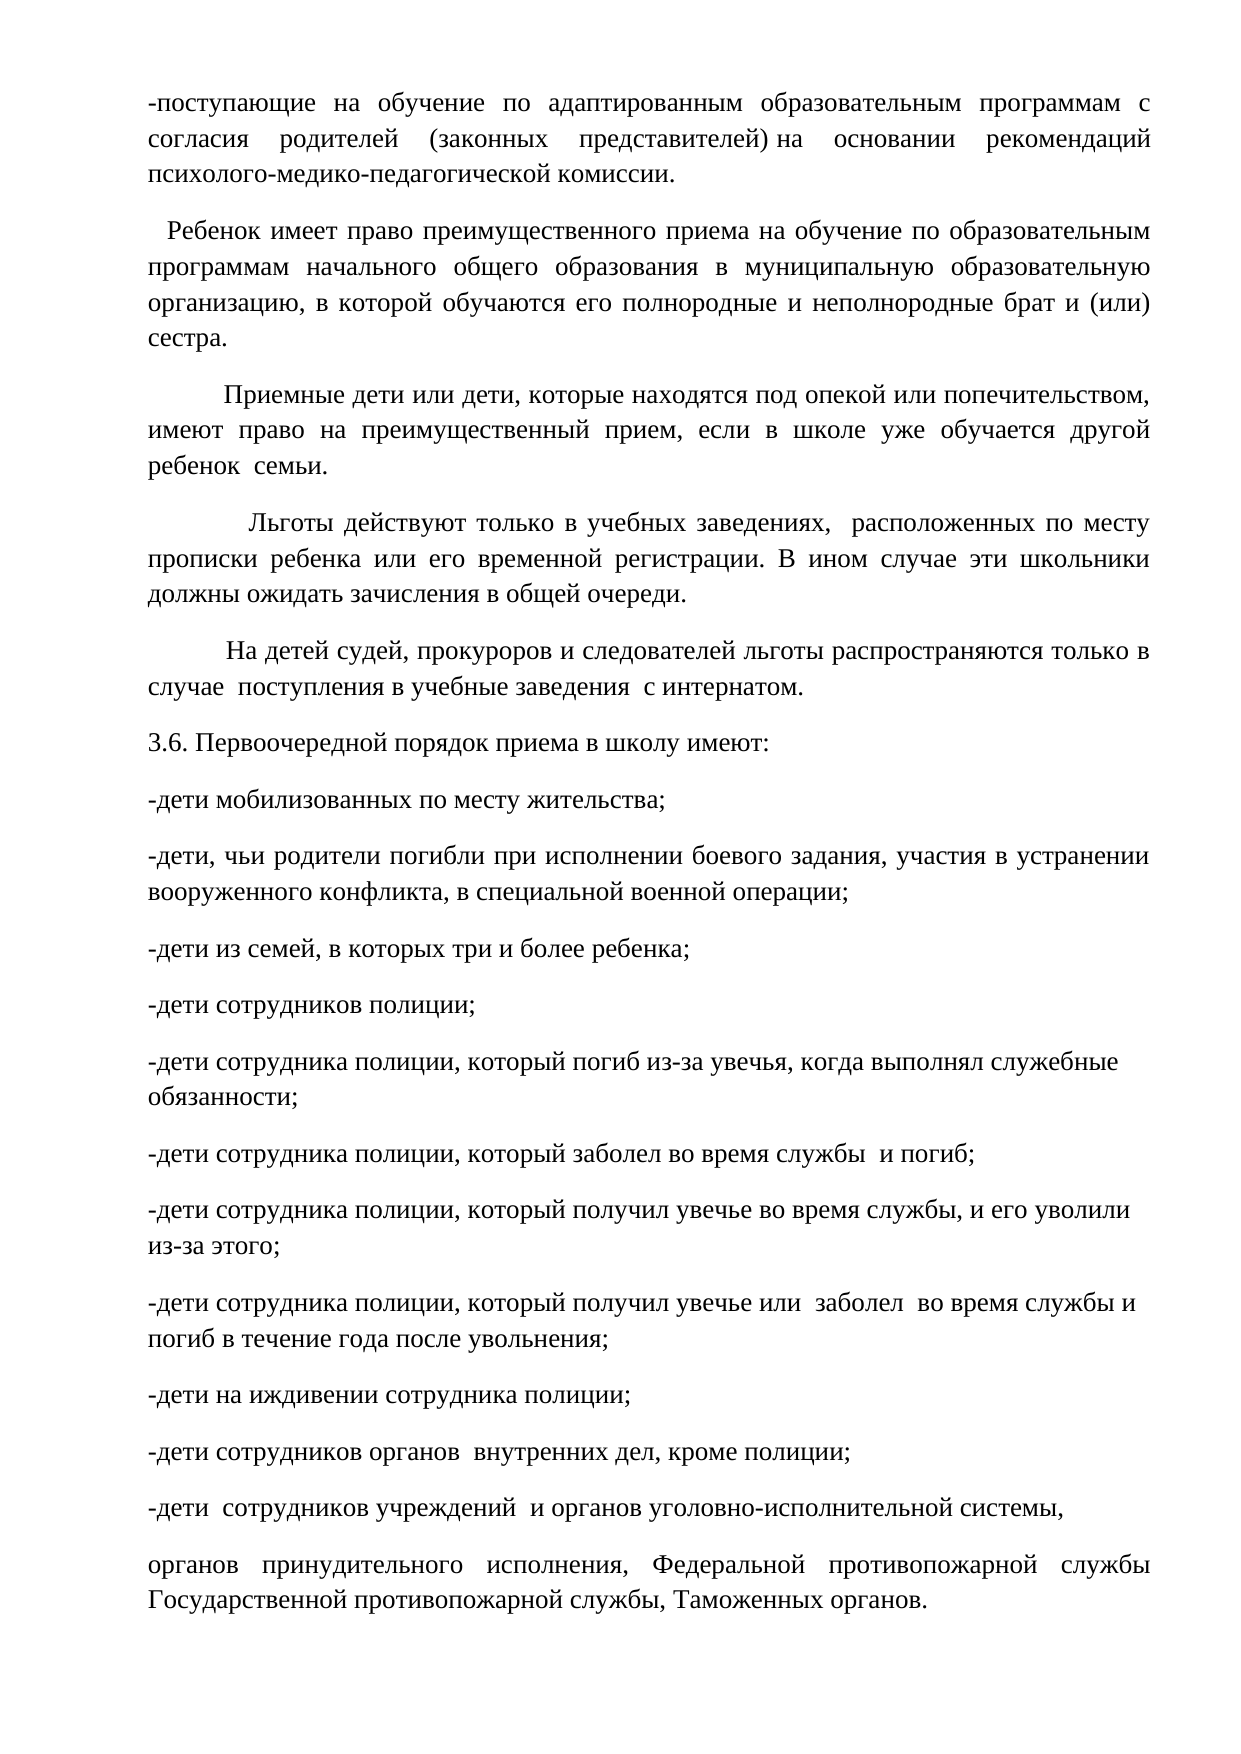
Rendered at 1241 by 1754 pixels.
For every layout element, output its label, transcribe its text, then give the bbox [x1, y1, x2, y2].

text -дети, чьи родители погибли при исполнении боевого задания, участия в устранении вооруженного конфликта, в специальной военной операции; [148, 839, 1152, 906]
text -дети из семей, в которых три и более ребенка; [148, 932, 1152, 963]
text -дети на иждивении сотрудника полиции; [148, 1378, 1152, 1409]
text -поступающие на обучение по адаптированным образовательным программам с согласия родителей (законных представителей) на основании рекомендаций психолого-медико-педагогической комиссии. [148, 86, 1152, 189]
text органов принудительного исполнения, Федеральной противопожарной службы Государственной противопожарной службы, Таможенных органов. [148, 1548, 1152, 1615]
text -дети мобилизованных по месту жительства; [148, 783, 1152, 814]
text -дети сотрудника полиции, который заболел во время службы и погиб; [148, 1137, 1152, 1168]
text -дети сотрудников органов внутренних дел, кроме полиции; [148, 1435, 1152, 1466]
text Приемные дети или дети, которые находятся под опекой или попечительством, имеют право на преимущественный прием, если в школе уже обучается другой ребенок семьи. [148, 378, 1152, 481]
text Льготы действуют только в учебных заведениях, расположенных по месту прописки ребенка или его временной регистрации. В ином случае эти школьники должны ожидать зачисления в общей очереди. [148, 506, 1152, 608]
text -дети сотрудников учреждений и органов уголовно-исполнительной системы, [148, 1491, 1152, 1522]
text -дети сотрудников полиции; [148, 988, 1152, 1019]
text -дети сотрудника полиции, который получил увечье или заболел во время службы и погиб в течение года после увольнения; [148, 1286, 1152, 1353]
text На детей судей, прокуроров и следователей льготы распространяются только в случае поступления в учебные заведения с интернатом. [148, 634, 1152, 701]
text -дети сотрудника полиции, который погиб из-за увечья, когда выполнял служебные обязанности; [148, 1045, 1152, 1112]
text 3.6. Первоочередной порядок приема в школу имеют: [148, 726, 1152, 757]
text Ребенок имеет право преимущественного приема на обучение по образовательным программам начального общего образования в муниципальную образовательную организацию, в которой обучаются его полнородные и неполнородные брат и (или) сестра. [148, 214, 1152, 352]
text -дети сотрудника полиции, который получил увечье во время службы, и его уволили из-за этого; [148, 1194, 1152, 1261]
